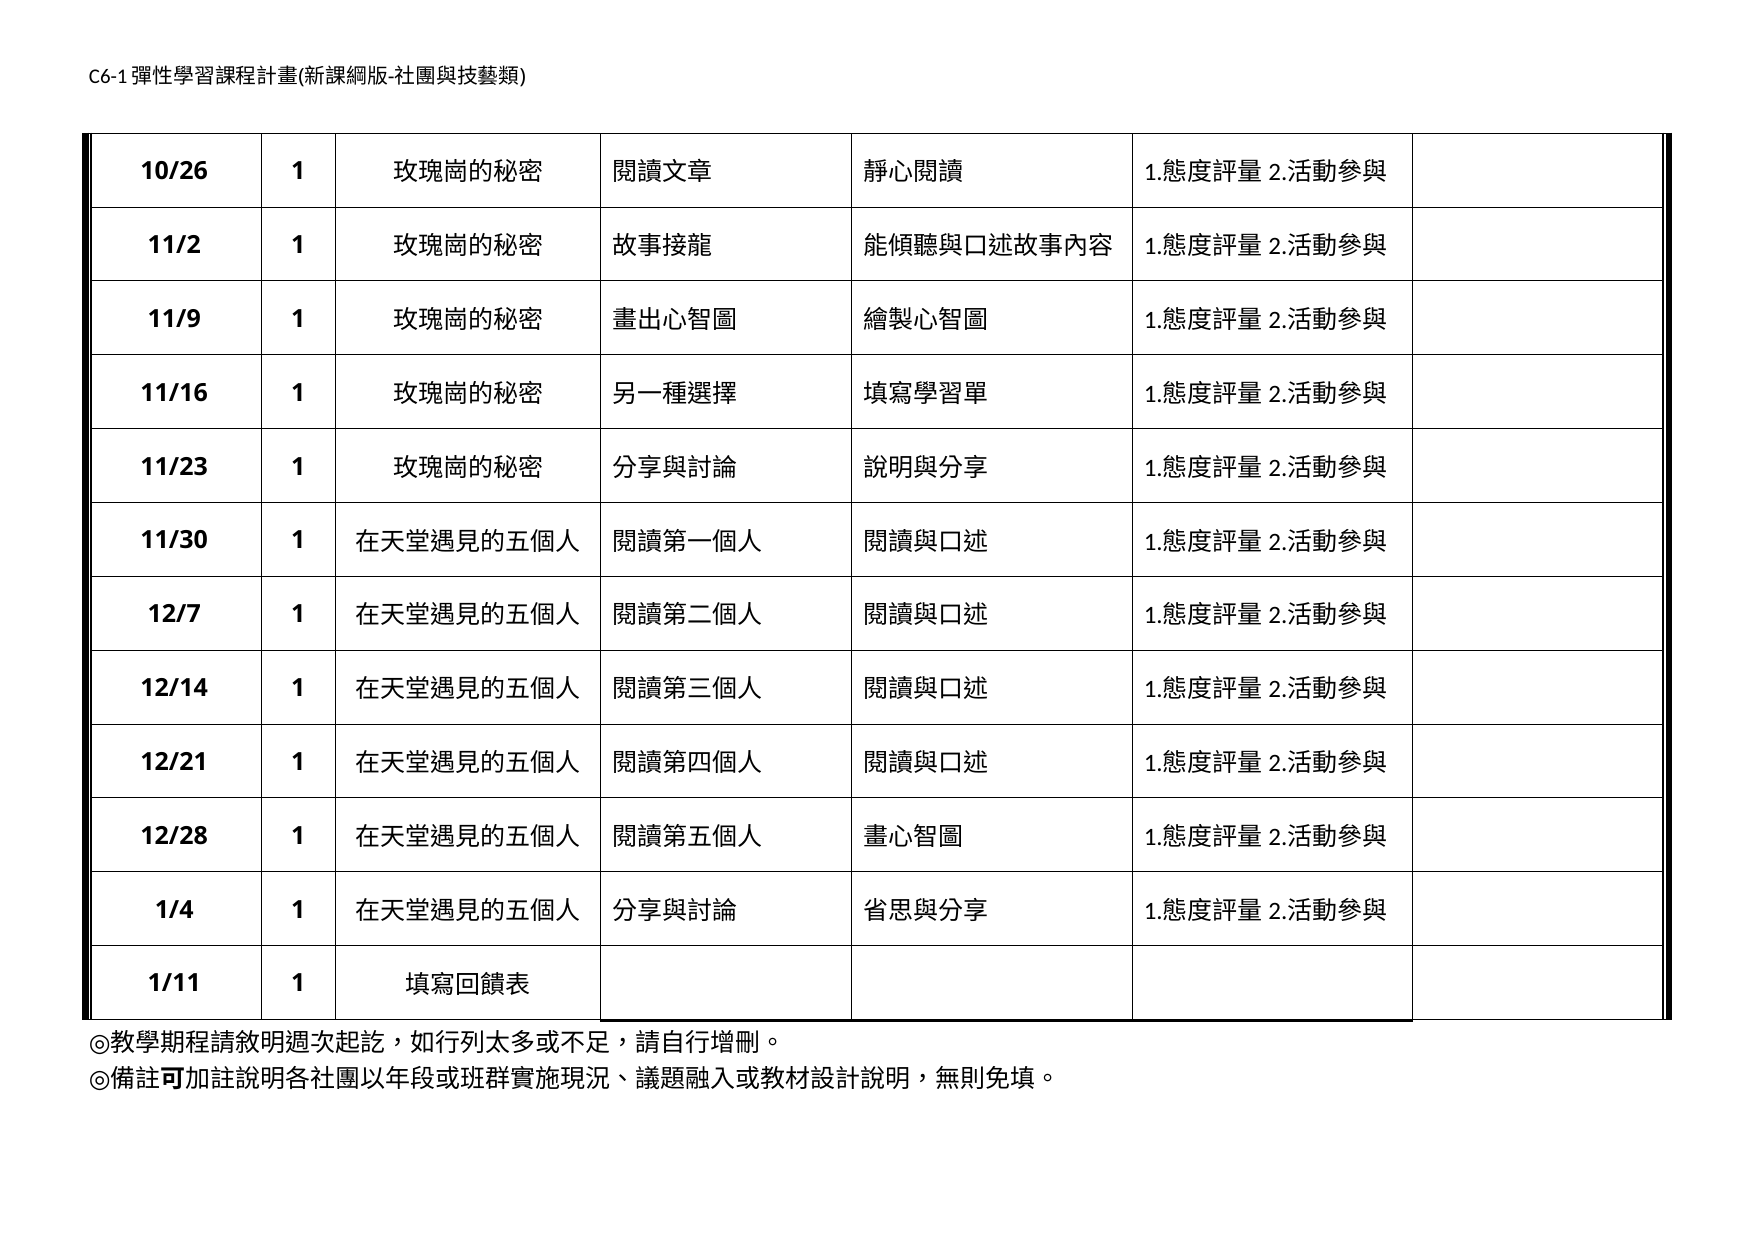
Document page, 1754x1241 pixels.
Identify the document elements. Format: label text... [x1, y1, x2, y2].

table_cell 省思與分享 [852, 872, 1132, 945]
table_cell 1.態度評量 2.活動參與 [1133, 872, 1412, 945]
table_cell 在天堂遇見的五個人 [336, 503, 600, 576]
table_cell 1 [262, 503, 335, 576]
table_cell 靜心閱讀 [852, 134, 1132, 206]
table_cell 11/23 [92, 429, 261, 502]
table_cell 另一種選擇 [601, 355, 851, 428]
table_cell 12/28 [92, 798, 261, 871]
table_cell 1.態度評量 2.活動參與 [1133, 208, 1412, 280]
table_cell [601, 946, 851, 1019]
table_cell 閱讀與口述 [852, 725, 1132, 797]
table_cell 12/7 [92, 577, 261, 649]
table_cell 1.態度評量 2.活動參與 [1133, 725, 1412, 797]
table_cell 分享與討論 [601, 872, 851, 945]
table_cell 分享與討論 [601, 429, 851, 502]
table_cell 1 [262, 725, 335, 797]
table_cell 填寫回饋表 [336, 946, 600, 1019]
table_cell 1.態度評量 2.活動參與 [1133, 798, 1412, 871]
table_cell 12/14 [92, 651, 261, 723]
table_cell [1413, 651, 1662, 723]
table_cell [1413, 281, 1662, 354]
table_cell 閱讀第四個人 [601, 725, 851, 797]
table_cell 1.態度評量 2.活動參與 [1133, 577, 1412, 649]
table_cell 1.態度評量 2.活動參與 [1133, 651, 1412, 723]
table_cell [1413, 872, 1662, 945]
table_cell 1 [262, 134, 335, 206]
table_cell 說明與分享 [852, 429, 1132, 502]
table_cell 填寫學習單 [852, 355, 1132, 428]
table_cell 1.態度評量 2.活動參與 [1133, 281, 1412, 354]
table_cell [1413, 503, 1662, 576]
table_cell 閱讀與口述 [852, 503, 1132, 576]
table_cell [1413, 946, 1662, 1019]
table_cell [852, 946, 1132, 1019]
table_cell 10/26 [92, 134, 261, 206]
table_cell 1 [262, 872, 335, 945]
table_cell 1.態度評量 2.活動參與 [1133, 503, 1412, 576]
table_cell 11/16 [92, 355, 261, 428]
table_cell 1.態度評量 2.活動參與 [1133, 355, 1412, 428]
table_cell 1/11 [92, 946, 261, 1019]
table_cell 玫瑰崗的秘密 [336, 134, 600, 206]
table_cell 1 [262, 429, 335, 502]
table_cell 11/30 [92, 503, 261, 576]
table_cell 1 [262, 651, 335, 723]
table_cell 11/9 [92, 281, 261, 354]
table_cell 玫瑰崗的秘密 [336, 281, 600, 354]
table_cell 畫心智圖 [852, 798, 1132, 871]
table_cell 閱讀第一個人 [601, 503, 851, 576]
table_cell 1 [262, 577, 335, 649]
table_cell 閱讀第三個人 [601, 651, 851, 723]
table_cell 12/21 [92, 725, 261, 797]
table_cell 畫出心智圖 [601, 281, 851, 354]
table_cell 在天堂遇見的五個人 [336, 725, 600, 797]
table_cell 閱讀與口述 [852, 651, 1132, 723]
table_cell 1.態度評量 2.活動參與 [1133, 134, 1412, 206]
text ◎教學期程請敘明週次起訖，如行列太多或不足，請自行增刪。 [89, 1022, 1665, 1058]
table_cell 1 [262, 208, 335, 280]
table_cell 玫瑰崗的秘密 [336, 429, 600, 502]
table_cell [1413, 134, 1662, 206]
table_cell 1 [262, 281, 335, 354]
table_cell [1413, 577, 1662, 649]
table_cell 在天堂遇見的五個人 [336, 798, 600, 871]
table_cell 故事接龍 [601, 208, 851, 280]
table_cell 1/4 [92, 872, 261, 945]
table_cell 閱讀文章 [601, 134, 851, 206]
table_cell 在天堂遇見的五個人 [336, 872, 600, 945]
table_cell 1 [262, 946, 335, 1019]
table_cell 玫瑰崗的秘密 [336, 355, 600, 428]
table_cell [1413, 355, 1662, 428]
table_cell 閱讀第五個人 [601, 798, 851, 871]
table_cell [1413, 725, 1662, 797]
table_cell 繪製心智圖 [852, 281, 1132, 354]
table_cell 1 [262, 798, 335, 871]
table_cell [1413, 208, 1662, 280]
table_cell [1133, 946, 1412, 1019]
table_cell 閱讀與口述 [852, 577, 1132, 649]
table_cell 在天堂遇見的五個人 [336, 651, 600, 723]
table_cell 在天堂遇見的五個人 [336, 577, 600, 649]
table_cell 閱讀第二個人 [601, 577, 851, 649]
table_cell 1 [262, 355, 335, 428]
table_cell 11/2 [92, 208, 261, 280]
table_cell 1.態度評量 2.活動參與 [1133, 429, 1412, 502]
table_cell [1413, 429, 1662, 502]
table_cell [1413, 798, 1662, 871]
table_cell 玫瑰崗的秘密 [336, 208, 600, 280]
text ◎備註可加註說明各社團以年段或班群實施現況、議題融入或教材設計說明，無則免填。 [89, 1058, 1665, 1094]
table_cell 能傾聽與口述故事內容 [852, 208, 1132, 280]
